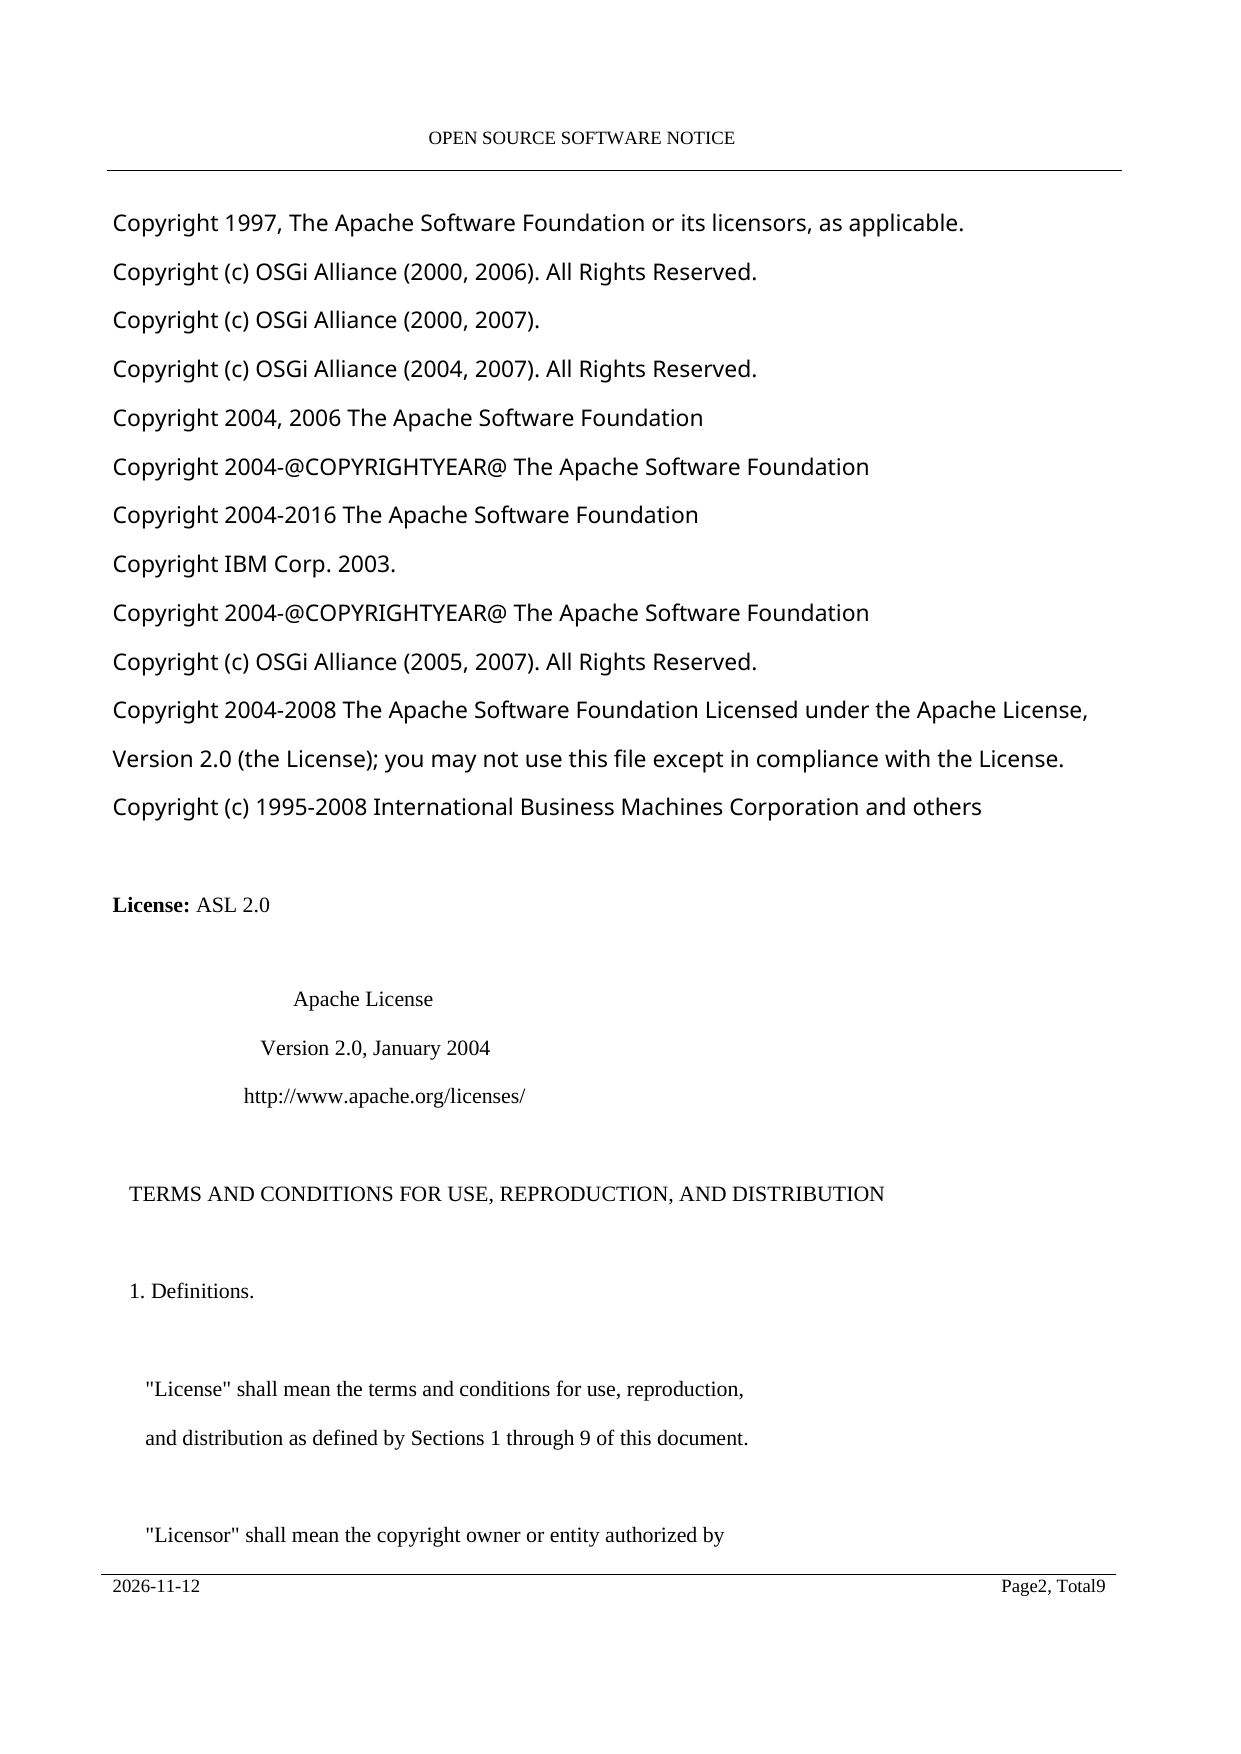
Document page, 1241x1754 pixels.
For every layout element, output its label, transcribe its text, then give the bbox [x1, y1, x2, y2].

text License: ASL 2.0 [112, 888, 1128, 921]
text Copyright (c) 1995-2008 International Business Machines Corporation and others [112, 791, 1128, 872]
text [112, 206, 1128, 775]
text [112, 933, 1128, 1551]
